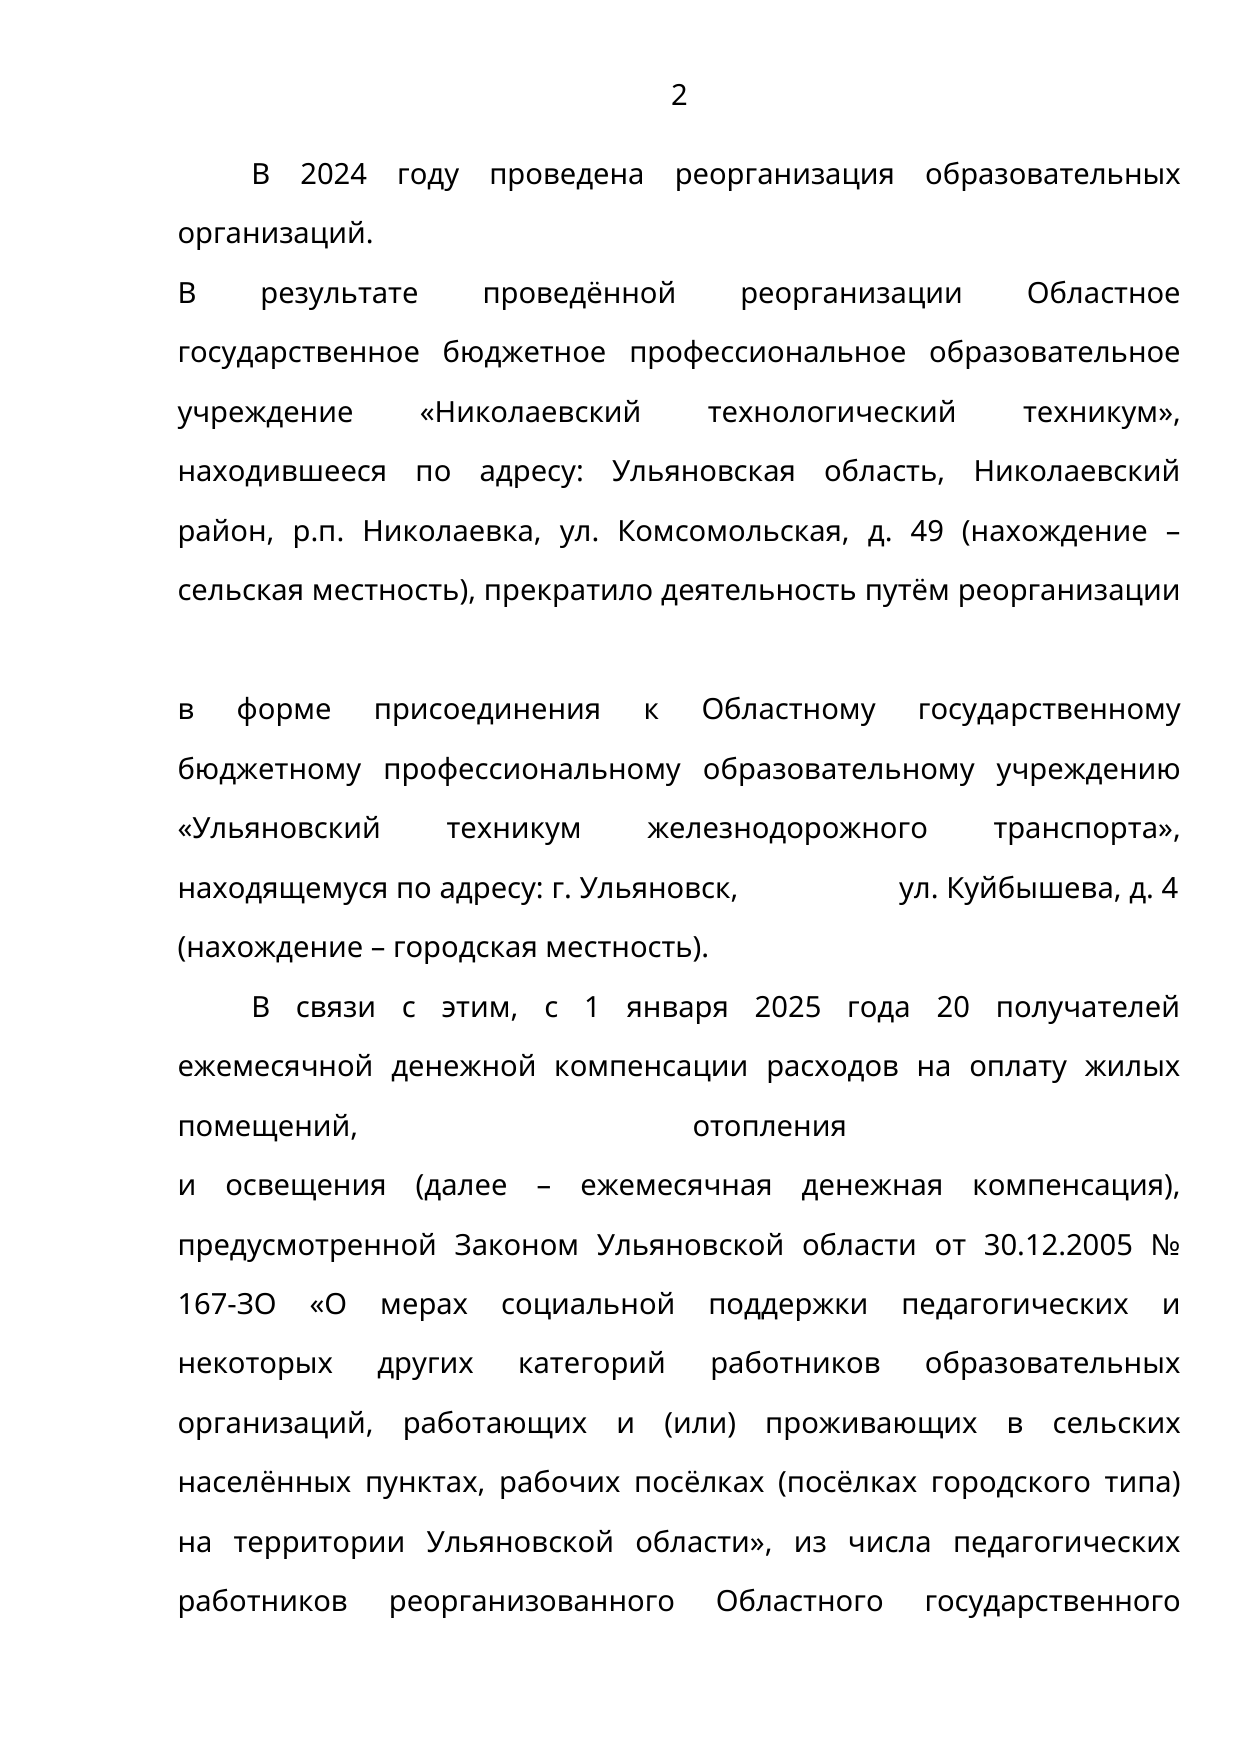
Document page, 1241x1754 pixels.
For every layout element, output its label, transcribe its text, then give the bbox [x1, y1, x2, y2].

text В 2024 году проведена реорганизация образовательных организаций. В результате проведённой реорганизации Областное государственное бюджетное профессиональное образовательное учреждение «Николаевский технологический техникум», находившееся по адресу: Ульяновская область, Николаевский район, р.п. Николаевка, ул. Комсомольская, д. 49 (нахождение – сельская местность), прекратило деятельность путём реорганизации в форме присоединения к Областному государственному бюджетному профессиональному образовательному учреждению «Ульяновский техникум железнодорожного транспорта», находящемуся по адресу: г. Ульяновск, ул. Куйбышева, д. 4 (нахождение – городская местность). [177, 153, 1181, 966]
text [177, 986, 1181, 1620]
